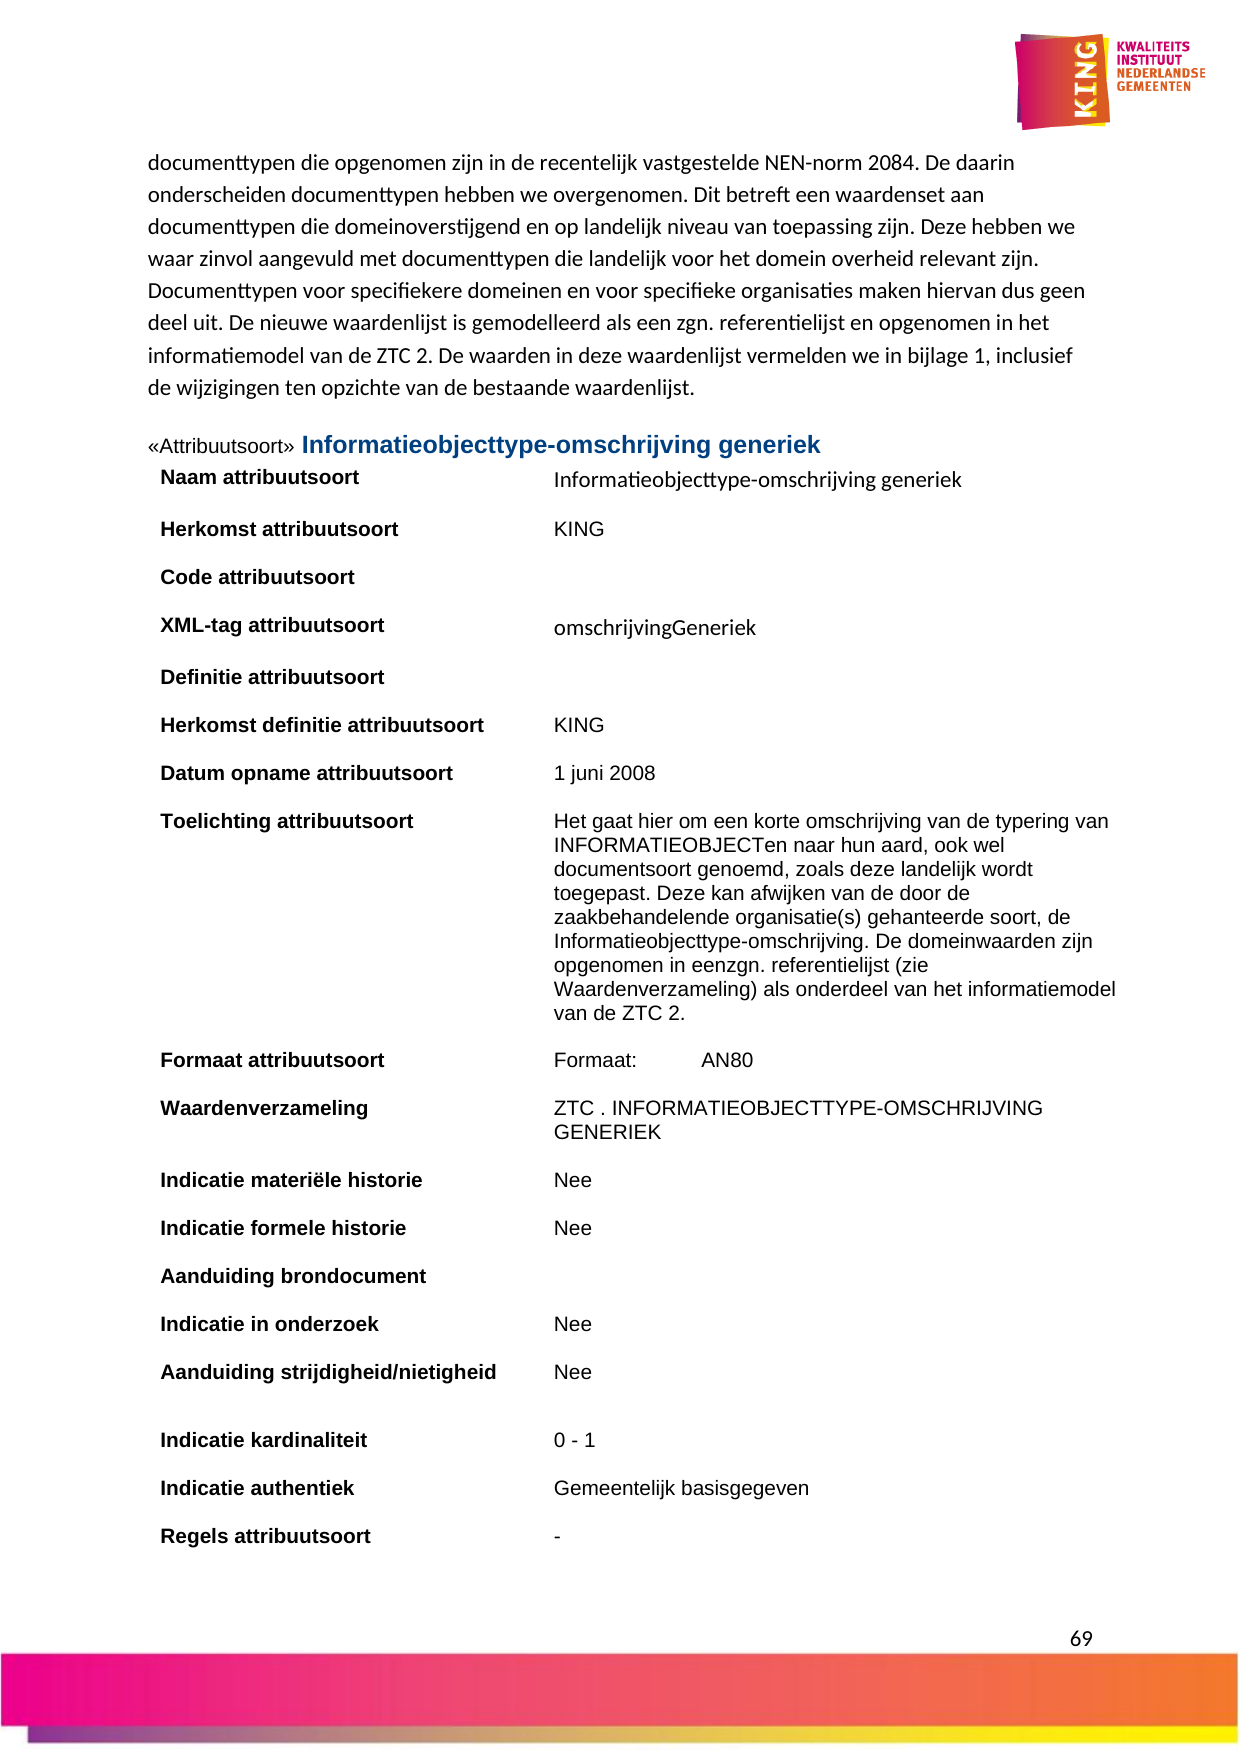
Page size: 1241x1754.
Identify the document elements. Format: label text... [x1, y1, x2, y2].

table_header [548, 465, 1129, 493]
picture [0, 1650, 1239, 1750]
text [148, 148, 1093, 401]
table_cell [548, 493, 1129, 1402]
picture [1014, 33, 1206, 131]
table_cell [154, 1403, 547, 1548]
text «Attribuutsoort» Informatieobjecttype-omschrijving generiek [148, 430, 1093, 459]
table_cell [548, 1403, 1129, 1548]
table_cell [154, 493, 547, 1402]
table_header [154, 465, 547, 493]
